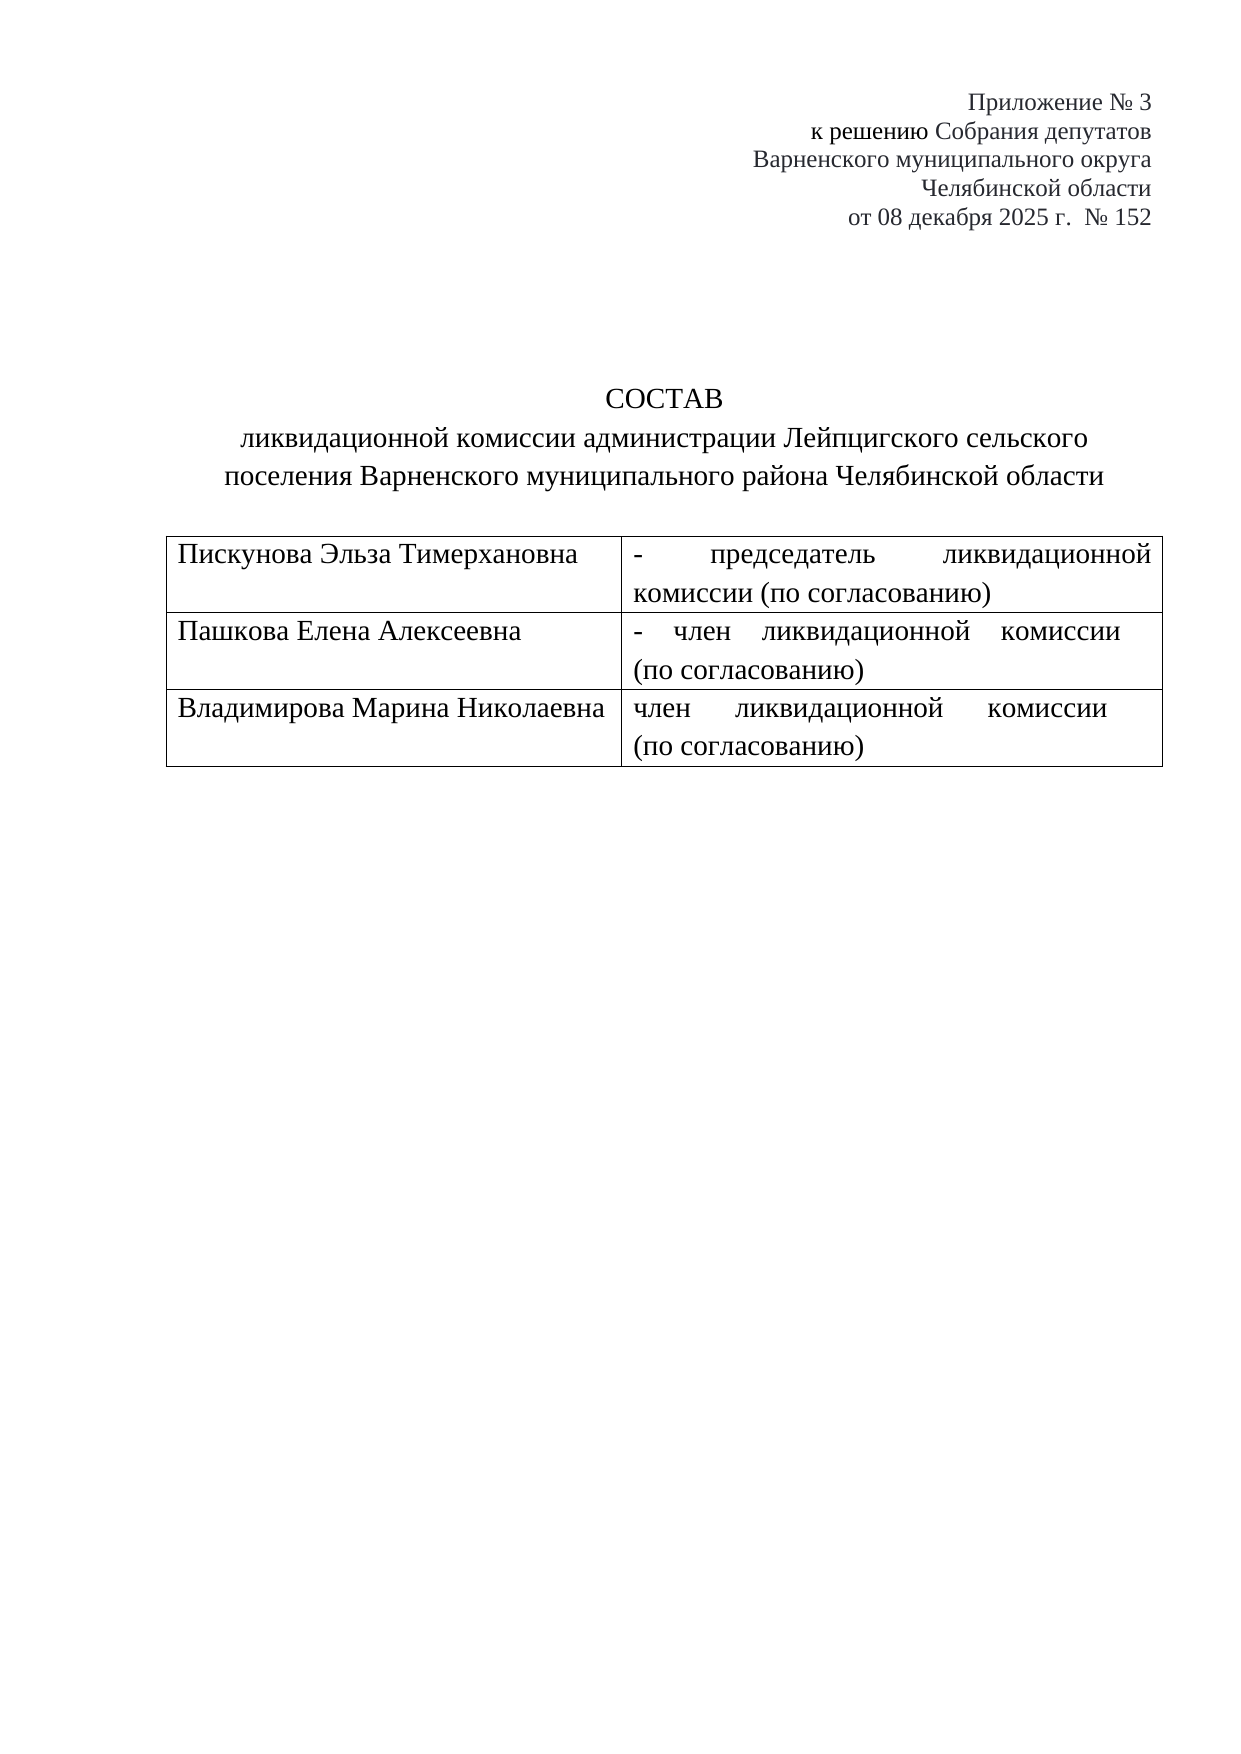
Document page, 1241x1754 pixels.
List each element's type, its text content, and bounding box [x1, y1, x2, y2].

table_cell член ликвидационной комиссии (по согласованию) [622, 690, 1162, 766]
text СОСТАВ [177, 381, 1152, 415]
text Приложение № 3 к решению Собрания депутатов Варненского муниципального округа [177, 87, 1152, 173]
table_cell Владимирова Марина Николаевна [167, 690, 621, 766]
table_header - председатель ликвидационной комиссии (по согласованию) [622, 537, 1162, 612]
table_cell - член ликвидационной комиссии (по согласованию) [622, 613, 1162, 689]
table_header Пискунова Эльза Тимерхановна [167, 537, 621, 612]
table_cell Пашкова Елена Алексеевна [167, 613, 621, 689]
text ликвидационной комиссии администрации Лейпцигского сельского поселения Варненского муниципального района Челябинской области [177, 420, 1152, 492]
text Челябинской области от 08 декабря 2025 г. № 152 [177, 173, 1152, 231]
